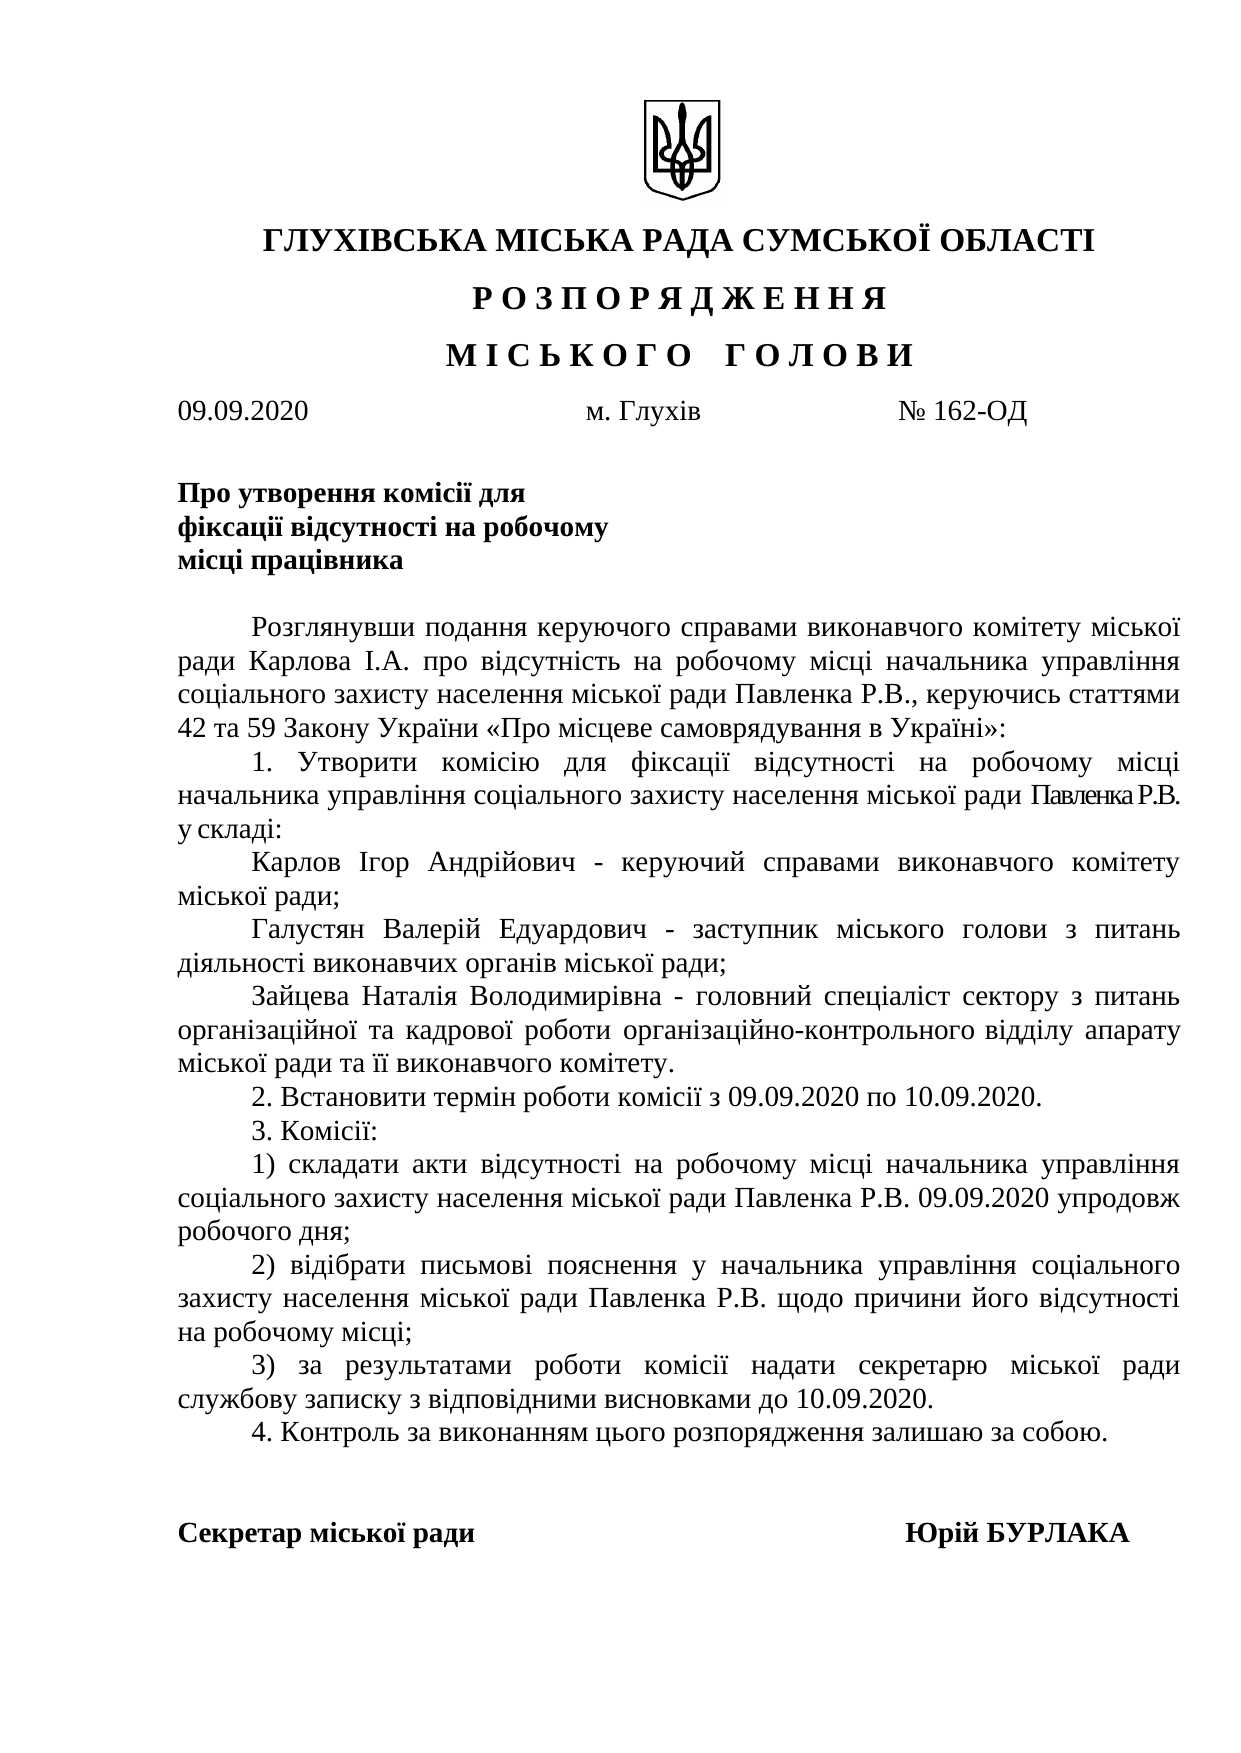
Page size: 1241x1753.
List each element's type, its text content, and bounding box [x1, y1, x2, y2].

text Карлов Ігор Андрійович - керуючий справами виконавчого комітету міської ради; [177, 844, 1181, 911]
text Р О З П О Р Я Д Ж Е Н Н Я [177, 278, 1181, 316]
text 1) складати акти відсутності на робочому місці начальника управління соціального захисту населення міської ради Павленка Р.В. 09.09.2020 упродовж робочого дня; [177, 1146, 1181, 1247]
text Секретар міської ради Юрій БУРЛАКА [177, 1515, 1181, 1549]
text ГЛУХІВСЬКА МІСЬКА РАДА СУМСЬКОЇ ОБЛАСТІ [177, 220, 1181, 259]
text Зайцева Наталія Володимирівна - головний спеціаліст сектору з питань організаційної та кадрової роботи організаційно-контрольного відділу апарату міської ради та її виконавчого комітету. [177, 978, 1181, 1079]
text Розглянувши подання керуючого справами виконавчого комітету міської ради Карлова І.А. про відсутність на робочому місці начальника управління соціального захисту населення міської ради Павленка Р.В., керуючись статтями 42 та 59 Закону України «Про місцеве самоврядування в Україні»: [177, 609, 1181, 744]
text 09.09.2020 м. Глухів № 162-ОД [177, 393, 1181, 426]
text 4. Контроль за виконанням цього розпорядження залишаю за собою. [177, 1414, 1181, 1448]
text місці працівника [177, 542, 1181, 576]
text 2) відібрати письмові пояснення у начальника управління соціального захисту населення міської ради Павленка Р.В. щодо причини його відсутності на робочому місці; [177, 1247, 1181, 1347]
picture [641, 98, 723, 203]
text 3) за результатами роботи комісії надати секретарю міської ради службову записку з відповідними висновками до 10.09.2020. [177, 1347, 1181, 1414]
text Про утворення комісії для [177, 475, 1181, 509]
text 2. Встановити термін роботи комісії з 09.09.2020 по 10.09.2020. [177, 1079, 1181, 1113]
text фіксації відсутності на робочому [177, 509, 1181, 542]
text 3. Комісії: [177, 1113, 1181, 1146]
text М І С Ь К О Г О Г О Л О В И [177, 335, 1181, 374]
text 1. Утворити комісію для фіксації відсутності на робочому місці начальника управління соціального захисту населення міської ради Павленка Р.В. у складі: [177, 744, 1181, 844]
text Галустян Валерій Едуардович - заступник міського голови з питань діяльності виконавчих органів міської ради; [177, 911, 1181, 978]
